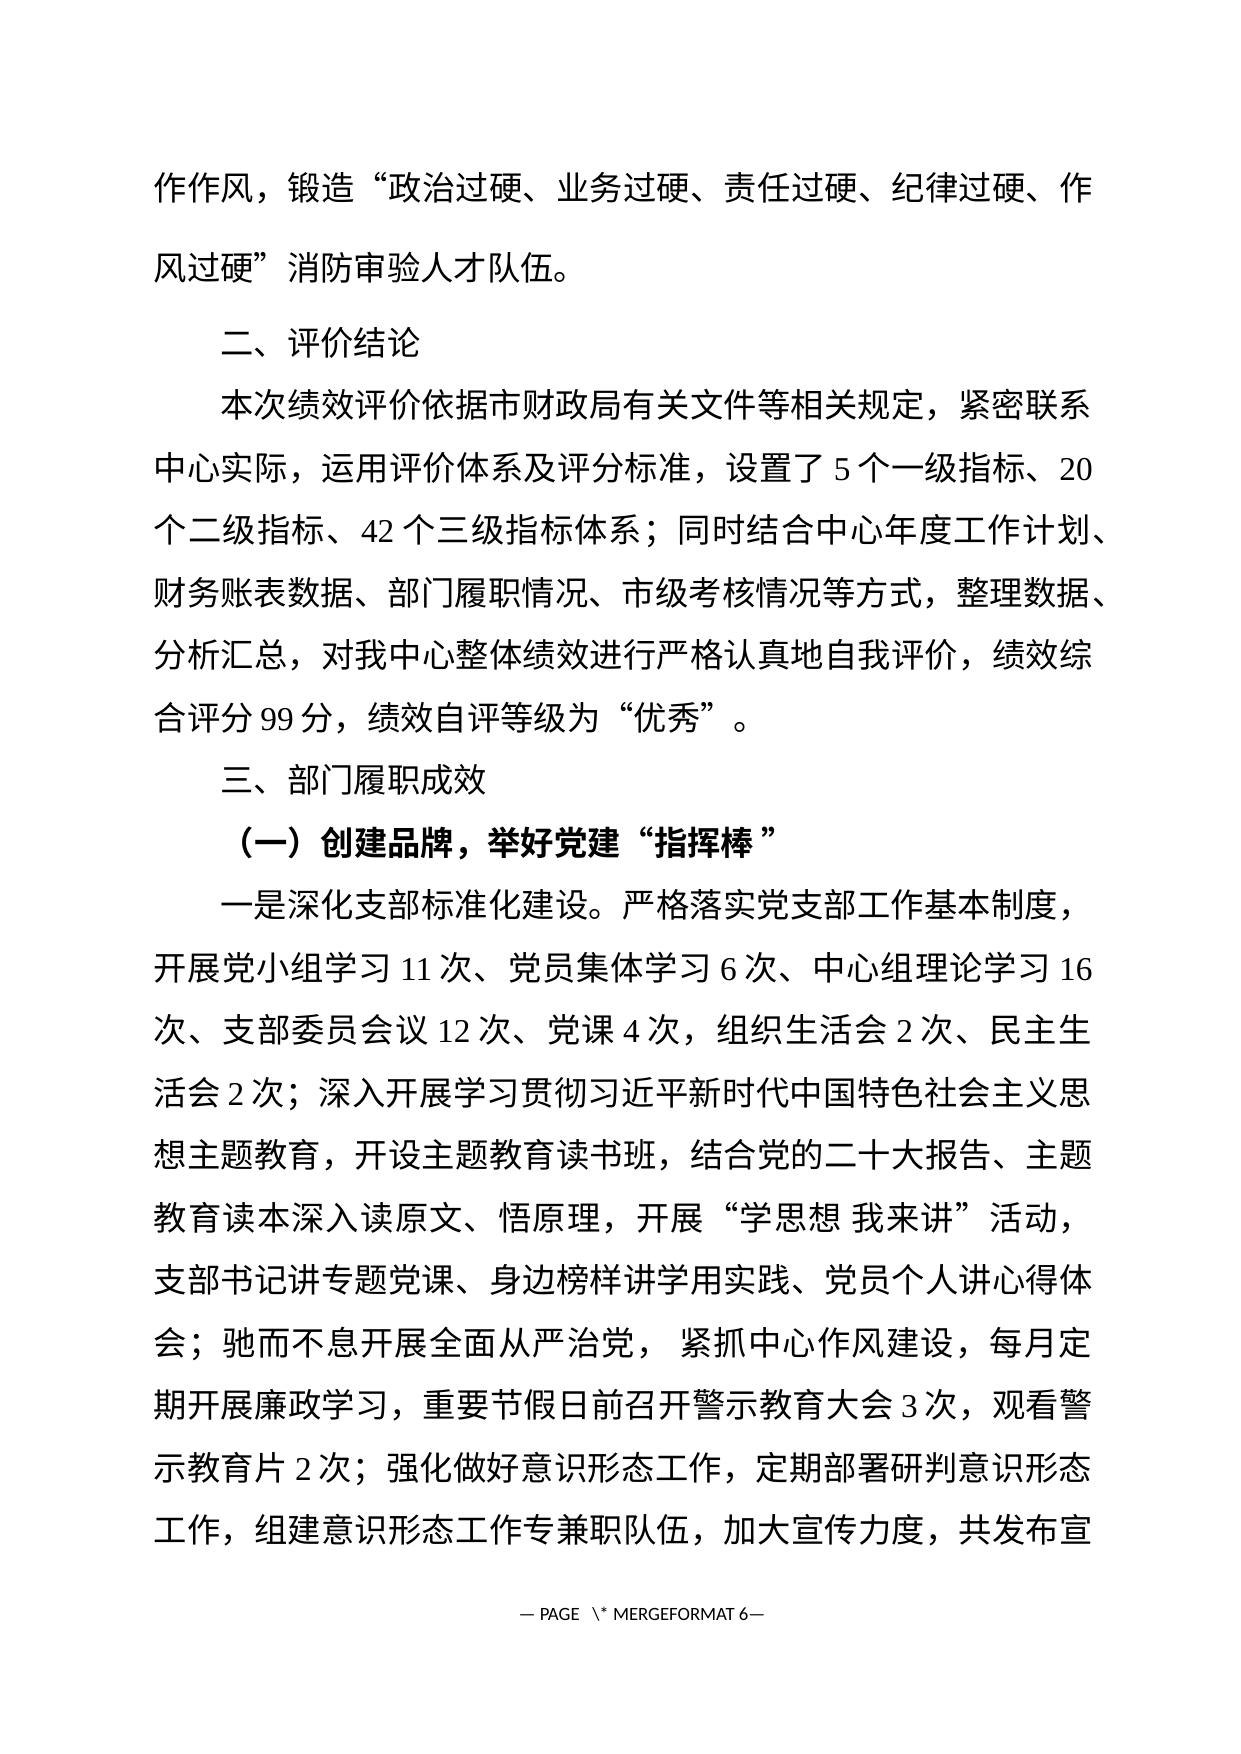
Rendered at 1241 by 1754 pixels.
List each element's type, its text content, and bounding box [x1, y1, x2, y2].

text （一）创建品牌，举好党建“指挥棒 ” [153, 805, 1092, 868]
text 本次绩效评价依据市财政局有关文件等相关规定，紧密联系中心实际，运用评价体系及评分标准，设置了5个一级指标、20个二级指标、42个三级指标体系；同时结合中心年度工作计划、财务账表数据、部门履职情况、市级考核情况等方式，整理数据、分析汇总，对我中心整体绩效进行严格认真地自我评价，绩效综合评分99分，绩效自评等级为“优秀”。 [153, 368, 1092, 743]
list 部门履职成效 [153, 743, 1092, 805]
text 二、评价结论 [153, 305, 1092, 368]
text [153, 147, 1092, 305]
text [153, 868, 1092, 1555]
